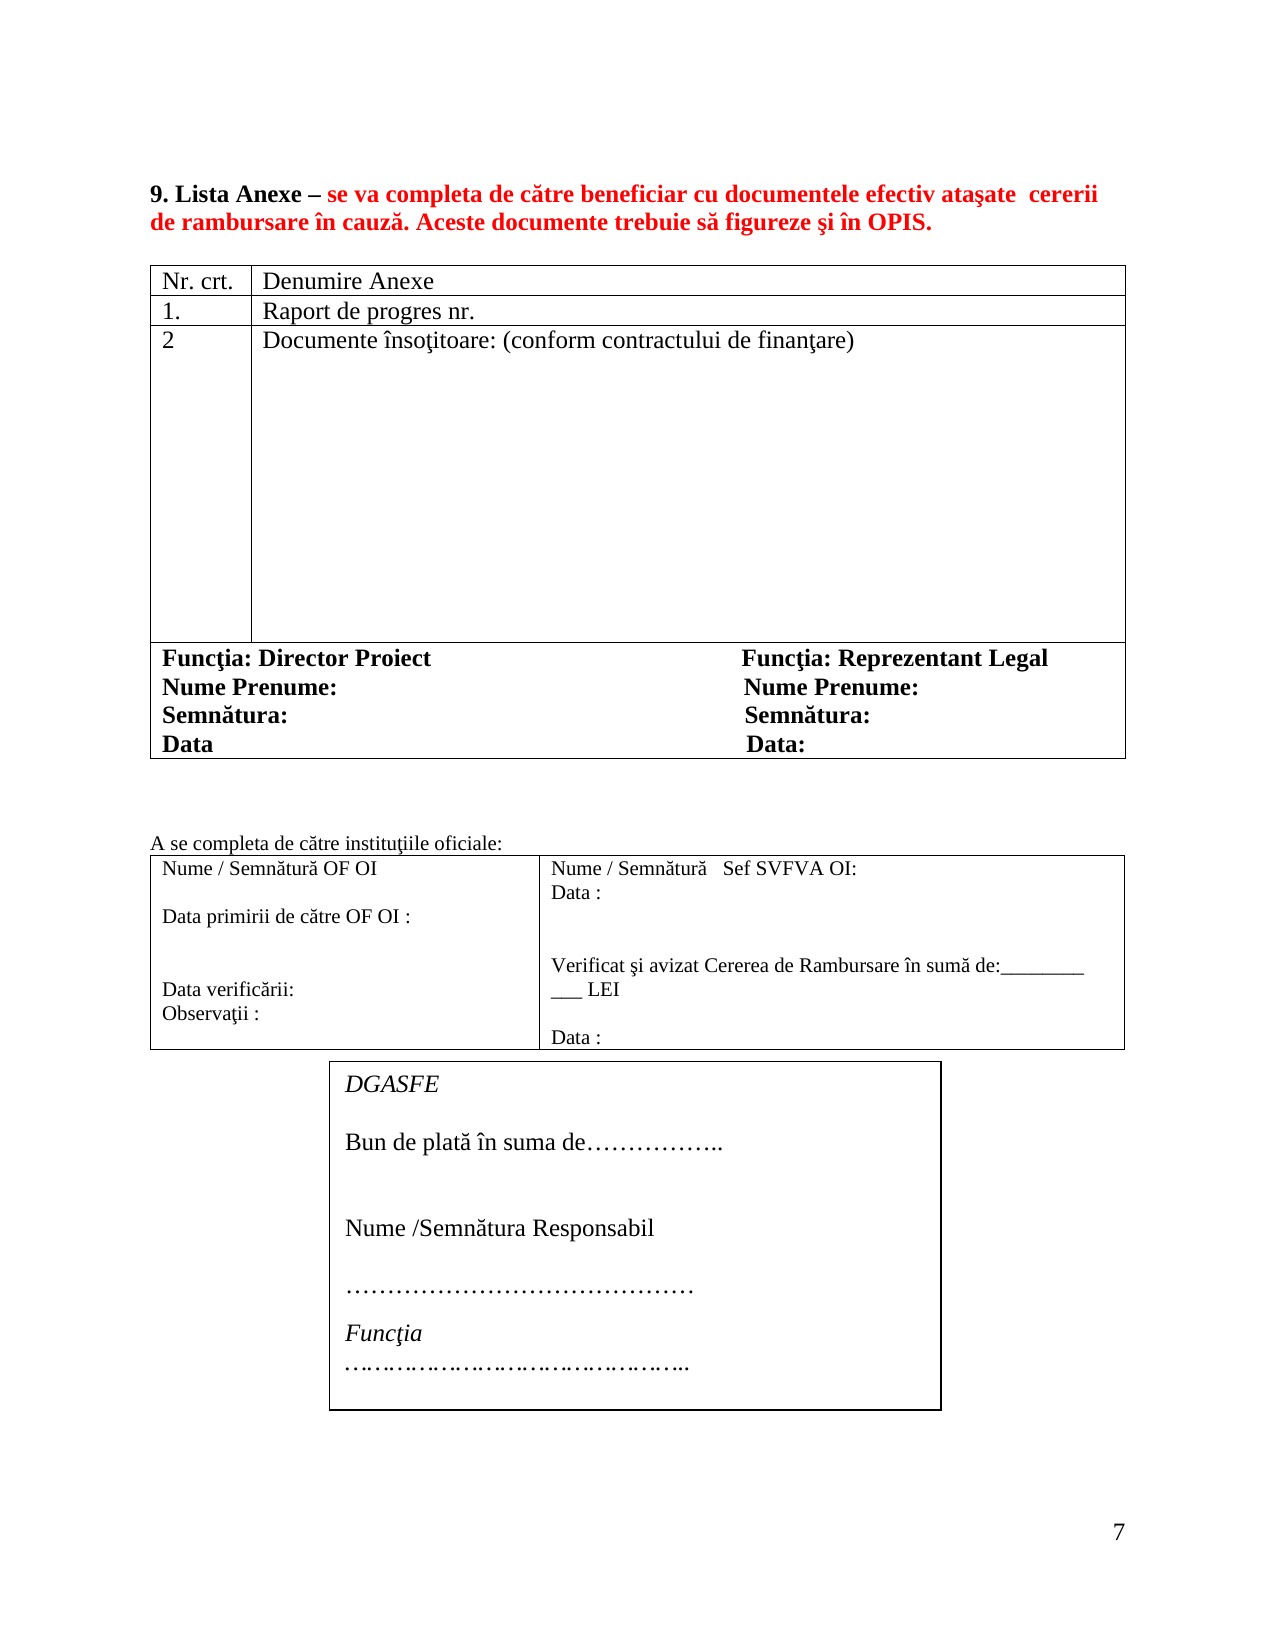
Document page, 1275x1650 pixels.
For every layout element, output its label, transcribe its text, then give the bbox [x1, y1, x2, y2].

table_header Denumire Anexe [252, 266, 1125, 295]
text A se completa de către instituţiile oficiale: [150, 831, 1125, 855]
table_header Nume / Semnătură OF OI Data primirii de către OF OI : Data verificării: Observaţii : [151, 856, 539, 1049]
table_header Nume / Semnătură Sef SVFVA OI: Data : Verificat şi avizat Cererea de Rambursare în sumă de:________ ___ LEI Data : [540, 856, 1124, 1049]
table_cell Documente însoţitoare: (conform contractului de finanţare) [252, 326, 1125, 642]
text 9. Lista Anexe – se va completa de către beneficiar cu documentele efectiv ataşate cererii de rambursare în cauză. Aceste documente trebuie să figureze şi în OPIS. [150, 179, 1125, 236]
table_cell Funcţia: Director Proiect Funcţia: Reprezentant Legal Nume Prenume: Nume Prenume: Semnătura: Semnătura: Data Data: [151, 643, 1125, 758]
table_cell 1. [151, 296, 251, 324]
table_cell Raport de progres nr. [252, 296, 1125, 324]
table_cell 2 [151, 326, 251, 642]
table_header Nr. crt. [151, 266, 251, 295]
